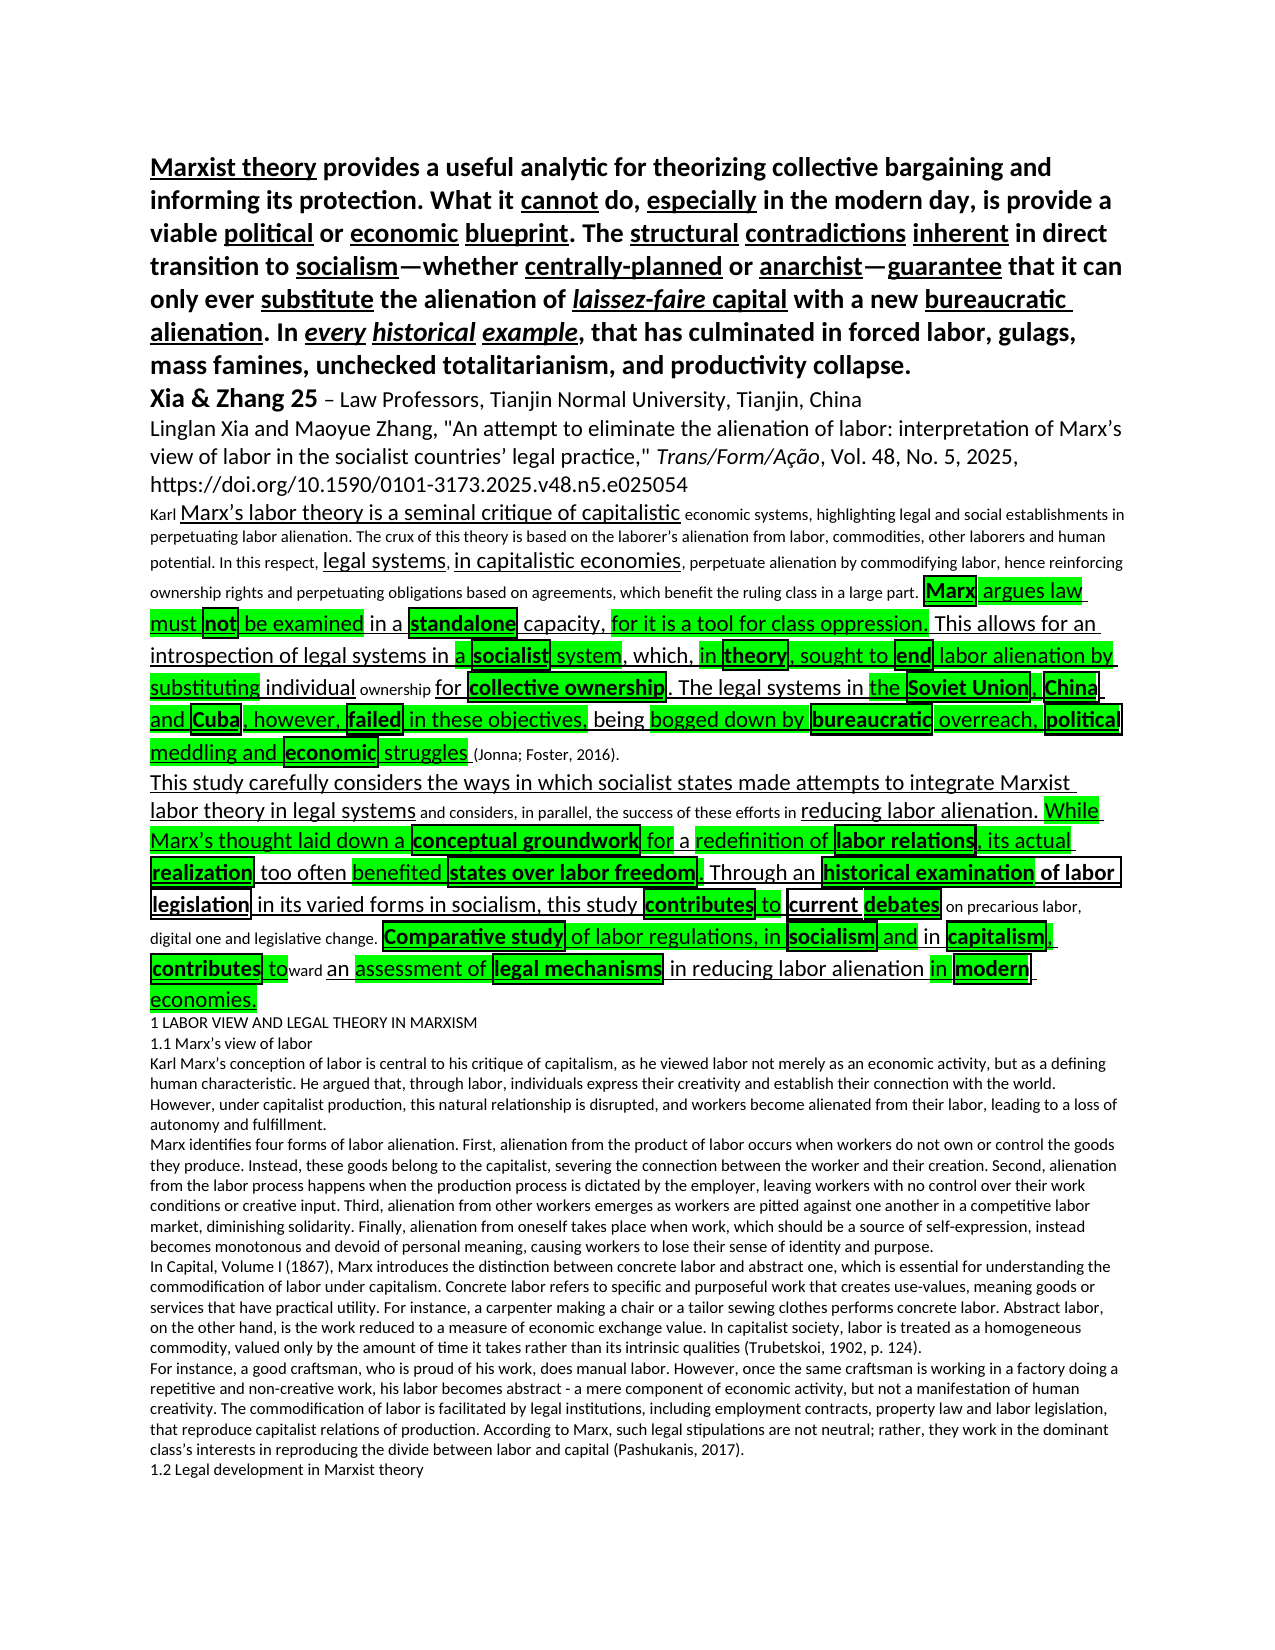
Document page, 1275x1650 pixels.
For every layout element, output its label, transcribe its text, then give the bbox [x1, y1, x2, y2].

text Karl Marx’s labor theory is a seminal critique of capitalistic economic systems, highlighting legal and social establishments in perpetuating labor alienation. The crux of this theory is based on the laborer’s alienation from labor, commodities, other laborers and human potential. In this respect, legal systems, in capitalistic economies, perpetuate alienation by commodifying labor, hence reinforcing ownership rights and perpetuating obligations based on agreements, which benefit the ruling class in a large part. Marx argues law must not be examined in a standalone capacity, for it is a tool for class oppression. This allows for an introspection of legal systems in a socialist system, which, in theory, sought to end labor alienation by substituting individual ownership for collective ownership. The legal systems in the Soviet Union, China and Cuba, however, failed in these objectives, being bogged down by bureaucratic overreach, political meddling and economic struggles (Jonna; Foster, 2016). [150, 498, 1125, 768]
text 1.1 Marx’s view of labor [150, 1033, 1125, 1053]
subtitle Marxist theory provides a useful analytic for theorizing collective bargaining and informing its protection. What it cannot do, especially in the modern day, is provide a viable political or economic blueprint. The structural contradictions inherent in direct transition to socialism—whether centrally-planned or anarchist—guarantee that it can only ever substitute the alienation of laissez-faire capital with a new bureaucratic alienation. In every historical example, that has culminated in forced labor, gulags, mass famines, unchecked totalitarianism, and productivity collapse. [150, 150, 1125, 381]
text In Capital, Volume I (1867), Marx introduces the distinction between concrete labor and abstract one, which is essential for understanding the commodification of labor under capitalism. Concrete labor refers to specific and purposeful work that creates use-values, meaning goods or services that have practical utility. For instance, a carpenter making a chair or a tailor sewing clothes performs concrete labor. Abstract labor, on the other hand, is the work reduced to a measure of economic exchange value. In capitalist society, labor is treated as a homogeneous commodity, valued only by the amount of time it takes rather than its intrinsic qualities (Trubetskoi, 1902, p. 124). [150, 1256, 1125, 1358]
text This study carefully considers the ways in which socialist states made attempts to integrate Marxist labor theory in legal systems and considers, in parallel, the success of these efforts in reducing labor alienation. While Marx’s thought laid down a conceptual groundwork for a redefinition of labor relations, its actual realization too often benefited states over labor freedom. Through an historical examination of labor legislation in its varied forms in socialism, this study contributes to current debates on precarious labor, digital one and legislative change. Comparative study of labor regulations, in socialism and in capitalism, contributes toward an assessment of legal mechanisms in reducing labor alienation in modern economies. [150, 768, 1125, 1013]
text Linglan Xia and Maoyue Zhang, "An attempt to eliminate the alienation of labor: interpretation of Marx’s view of labor in the socialist countries’ legal practice," Trans/Form/Ação, Vol. 48, No. 5, 2025, https://doi.org/10.1590/0101-3173.2025.v48.n5.e025054 [150, 414, 1125, 498]
text Xia & Zhang 25 – Law Professors, Tianjin Normal University, Tianjin, China [150, 381, 1125, 414]
text 1.2 Legal development in Marxist theory [150, 1459, 1125, 1480]
text Marx identifies four forms of labor alienation. First, alienation from the product of labor occurs when workers do not own or control the goods they produce. Instead, these goods belong to the capitalist, severing the connection between the worker and their creation. Second, alienation from the labor process happens when the production process is dictated by the employer, leaving workers with no control over their work conditions or creative input. Third, alienation from other workers emerges as workers are pitted against one another in a competitive labor market, diminishing solidarity. Finally, alienation from oneself takes place when work, which should be a source of self-expression, instead becomes monotonous and devoid of personal meaning, causing workers to lose their sense of identity and purpose. [150, 1134, 1125, 1256]
text Karl Marx’s conception of labor is central to his critique of capitalism, as he viewed labor not merely as an economic activity, but as a defining human characteristic. He argued that, through labor, individuals express their creativity and establish their connection with the world. However, under capitalist production, this natural relationship is disrupted, and workers become alienated from their labor, leading to a loss of autonomy and fulfillment. [150, 1053, 1125, 1134]
text 1 LABOR VIEW AND LEGAL THEORY IN MARXISM [150, 1013, 1125, 1033]
text For instance, a good craftsman, who is proud of his work, does manual labor. However, once the same craftsman is working in a factory doing a repetitive and non-creative work, his labor becomes abstract - a mere component of economic activity, but not a manifestation of human creativity. The commodification of labor is facilitated by legal institutions, including employment contracts, property law and labor legislation, that reproduce capitalist relations of production. According to Marx, such legal stipulations are not neutral; rather, they work in the dominant class’s interests in reproducing the divide between labor and capital (Pashukanis, 2017). [150, 1358, 1125, 1459]
